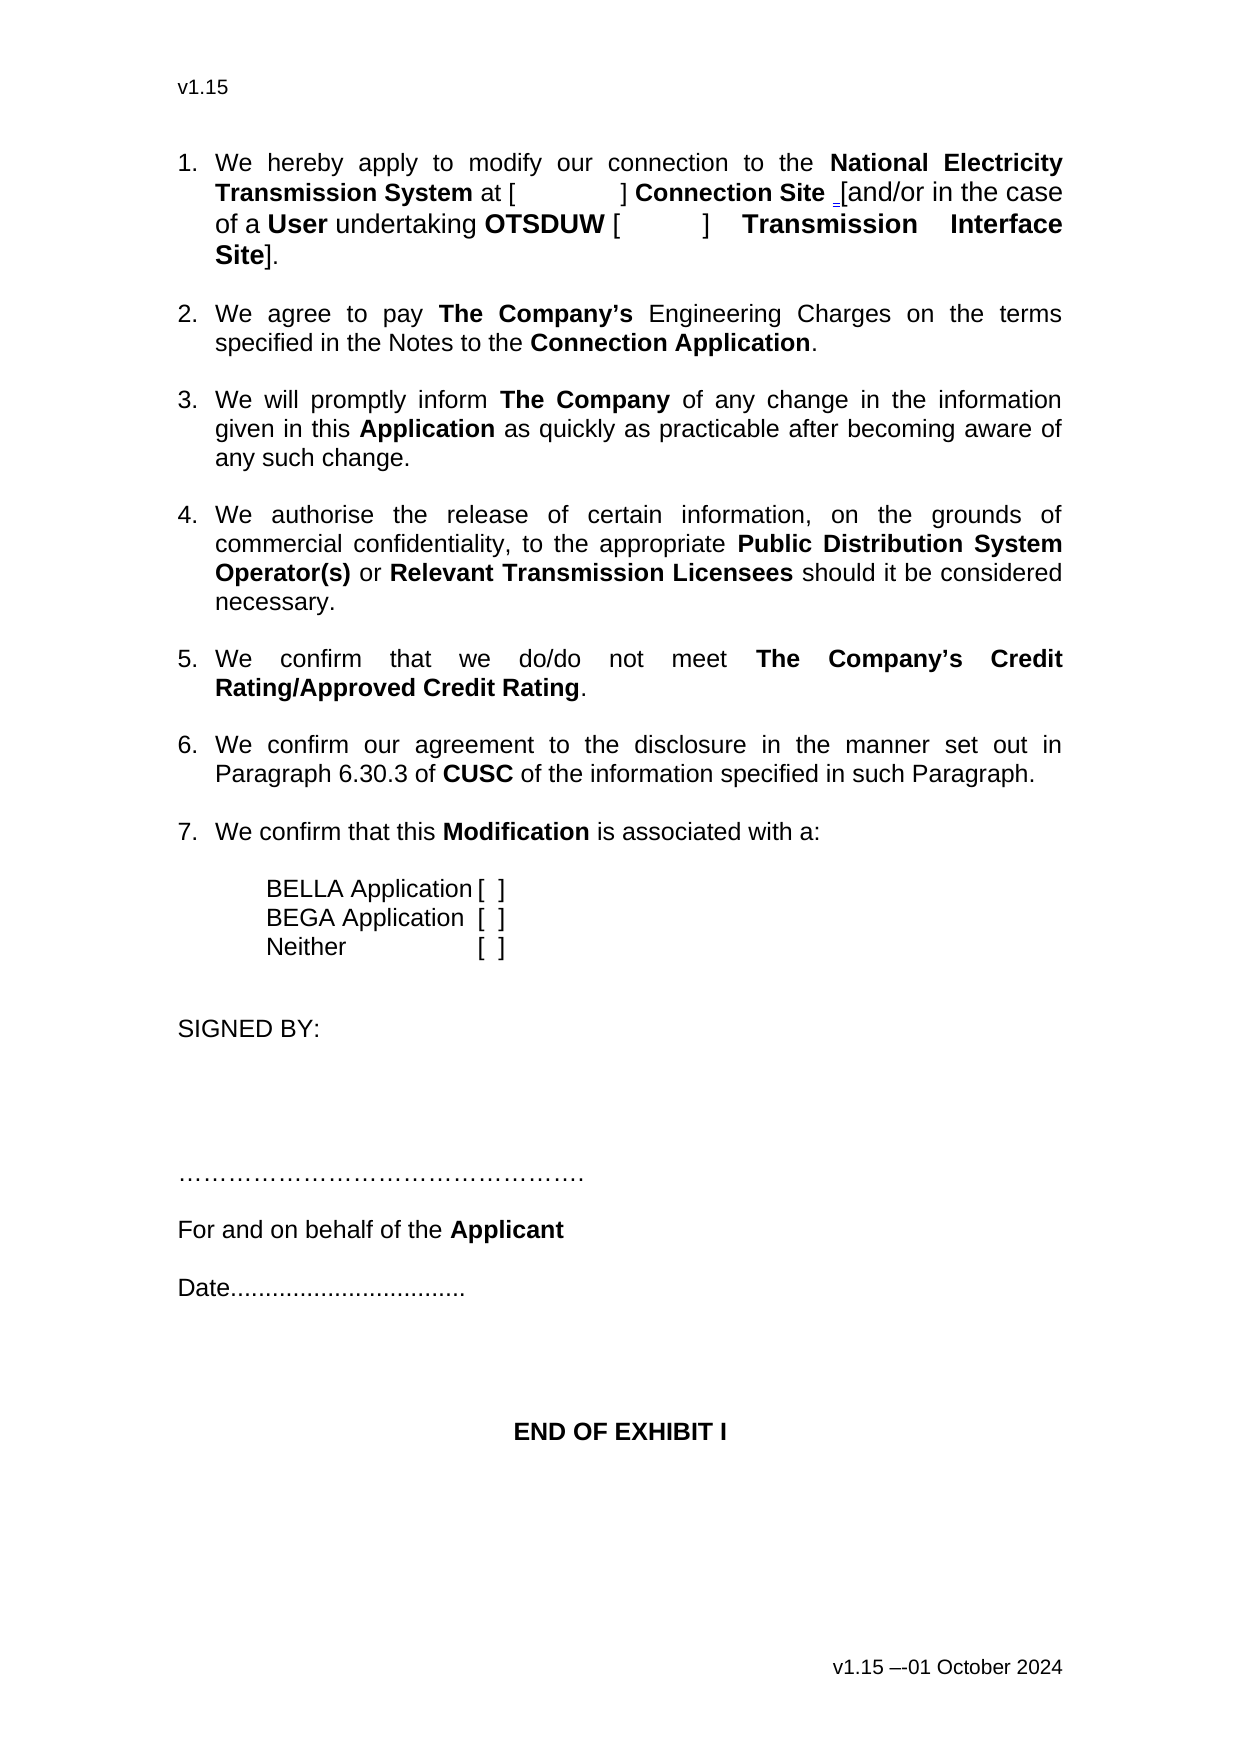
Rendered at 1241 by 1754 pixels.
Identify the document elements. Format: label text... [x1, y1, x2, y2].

text SIGNED BY: [177, 1014, 1063, 1043]
subtitle We hereby apply to modify our connection to the National Electricity Transmission System at [ ] Connection Site [and/or in the case of a User undertaking OTSDUW [ ] Transmission Interface Site]. [177, 148, 1063, 270]
subtitle We authorise the release of certain information, on the grounds of commercial confidentiality, to the appropriate Public Distribution System Operator(s) or Relevant Transmission Licensees should it be considered necessary. [177, 500, 1063, 615]
text Date.................................. [177, 1273, 1063, 1301]
subtitle We confirm that we do/do not meet The Company’s Credit Rating/Approved Credit Rating. [177, 644, 1063, 701]
subtitle BELLA Application [ ] [266, 874, 1063, 903]
text …………………………………………. [177, 1158, 1063, 1186]
subtitle We confirm our agreement to the disclosure in the manner set out in Paragraph 6.30.3 of CUSC of the information specified in such Paragraph. [177, 730, 1063, 788]
subtitle We will promptly inform The Company of any change in the information given in this Application as quickly as practicable after becoming aware of any such change. [177, 385, 1063, 471]
subtitle BEGA Application [ ] [177, 903, 1063, 931]
text For and on behalf of the Applicant [177, 1215, 1063, 1244]
subtitle Neither [ ] [177, 931, 1063, 960]
subtitle We agree to pay The Company’s Engineering Charges on the terms specified in the Notes to the Connection Application. [177, 299, 1063, 356]
subtitle We confirm that this Modification is associated with a: [177, 816, 1063, 845]
text END OF EXHIBIT I [177, 1416, 1063, 1445]
